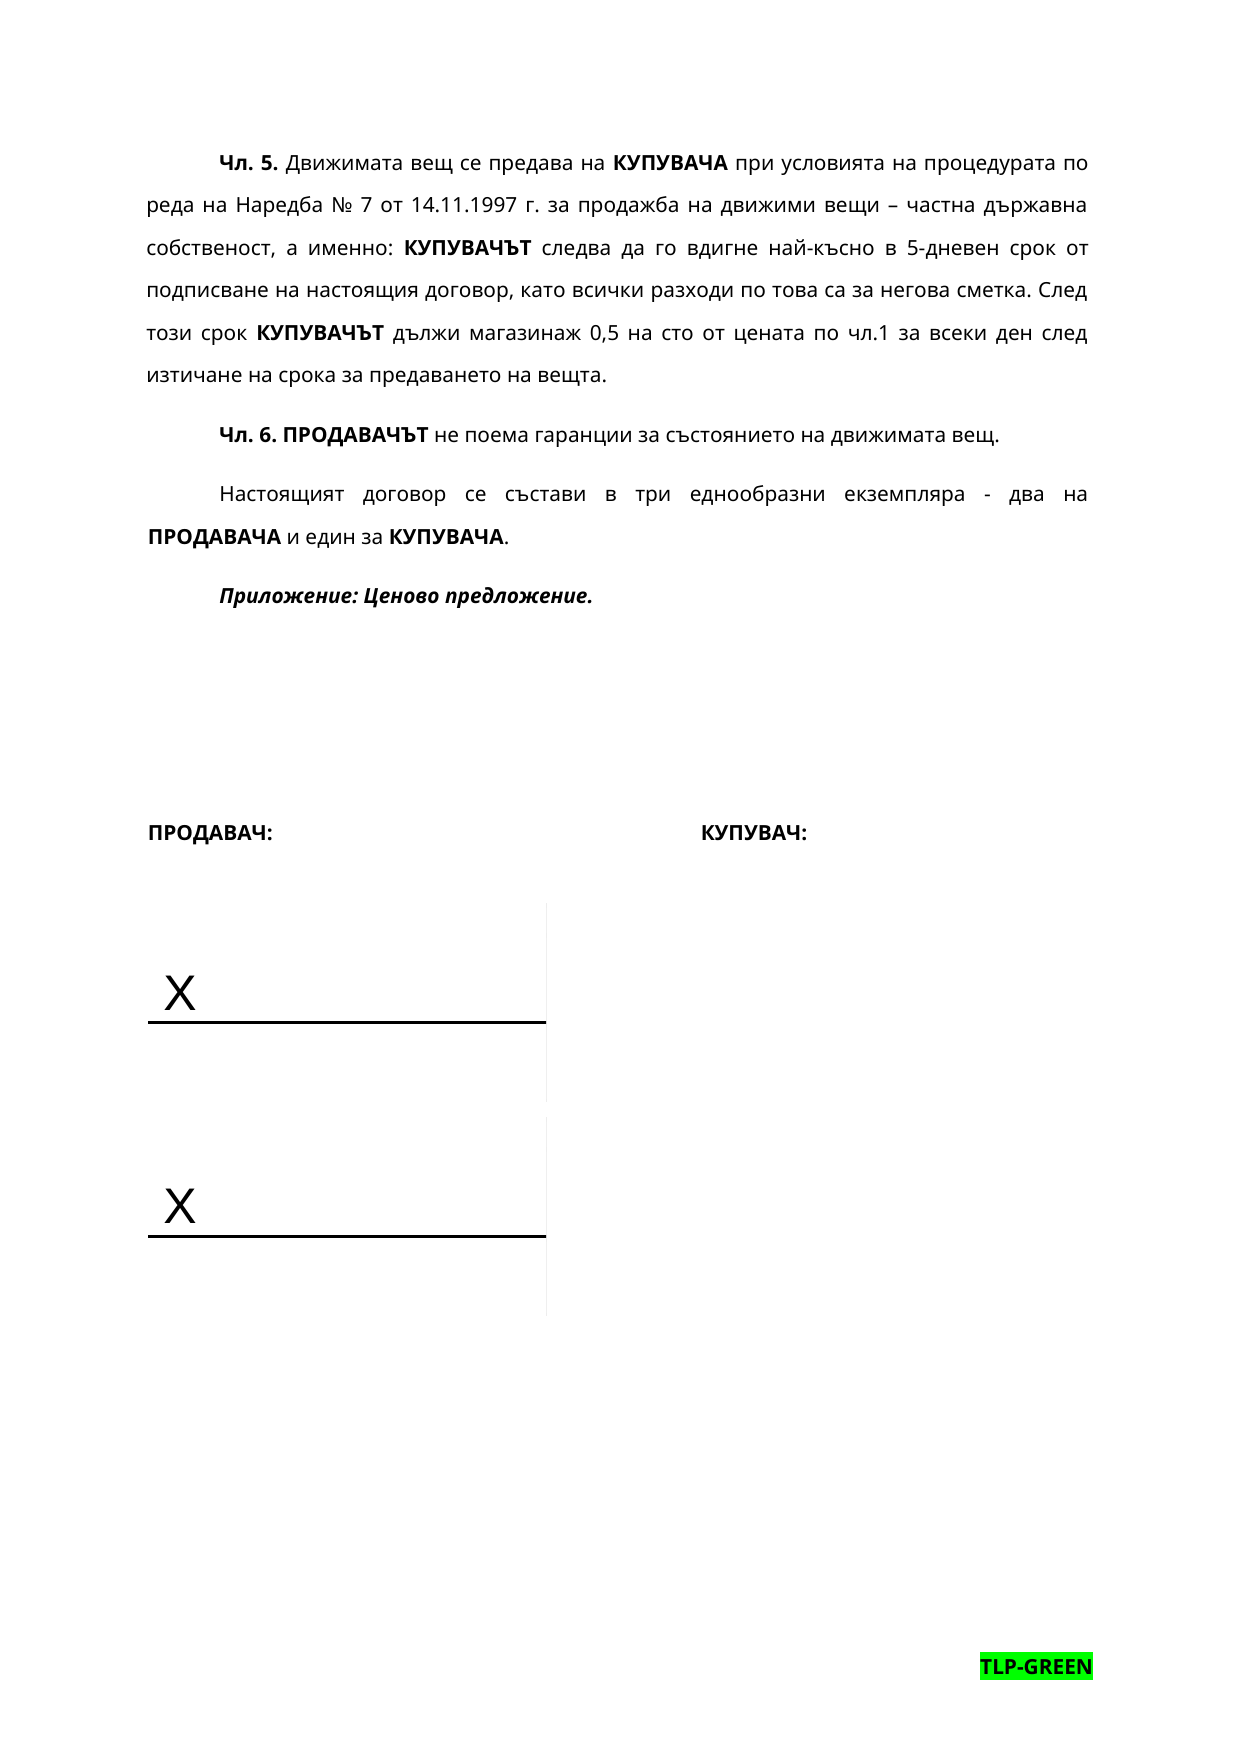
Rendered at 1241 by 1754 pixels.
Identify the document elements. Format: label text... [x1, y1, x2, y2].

text ПРОДАВАЧ: КУПУВАЧ: [148, 818, 1093, 847]
text Настоящият договор се състави в три еднообразни екземпляра - два на ПРОДАВАЧА и един за КУПУВАЧА. [148, 479, 1089, 550]
text Приложение: Ценово предложение. [148, 581, 1089, 609]
text Чл. 6. ПРОДАВАЧЪТ не поема гаранции за състоянието на движимата вещ. [146, 420, 1089, 448]
text Чл. 5. Движимата вещ се предава на КУПУВАЧА при условията на процедурата по реда на Наредба № 7 от 14.11.1997 г. за продажба на движими вещи – частна държавна собственост, а именно: КУПУВАЧЪТ следва да го вдигне най-късно в 5-дневен срок от подписване на настоящия договор, като всички разходи по това са за негова сметка. След този срок КУПУВАЧЪТ дължи магазинаж 0,5 на сто от цената по чл.1 за всеки ден след изтичане на срока за предаването на вещта. [146, 148, 1089, 389]
